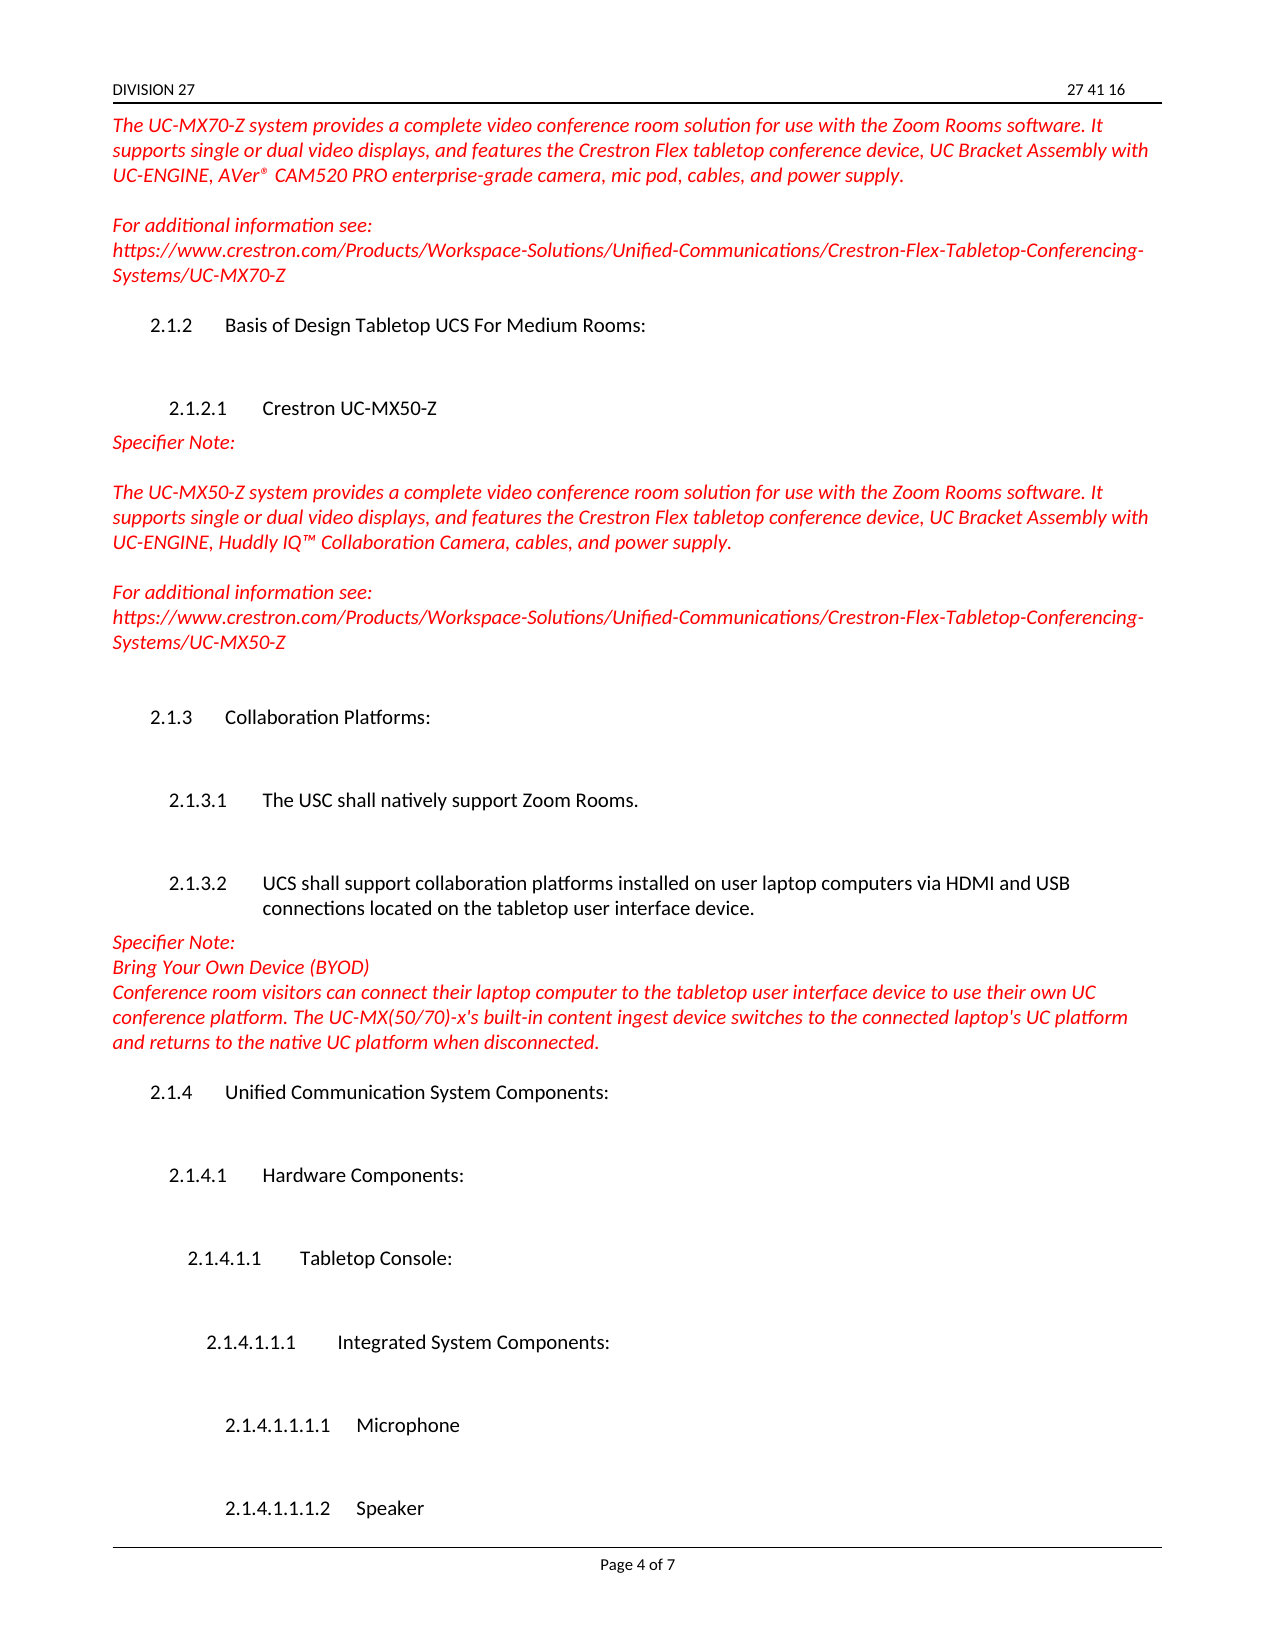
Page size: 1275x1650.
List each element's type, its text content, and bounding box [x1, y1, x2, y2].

subtitle Speaker [225, 1496, 1162, 1521]
subtitle Collaboration Platforms: [150, 704, 1162, 729]
text For additional information see: [112, 579, 1162, 604]
text Conference room visitors can connect their laptop computer to the tabletop user interface device to use their own UC conference platform. The UC-MX(50/70)-x's built-in content ingest device switches to the connected laptop's UC platform and returns to the native UC platform when disconnected. [112, 979, 1162, 1054]
subtitle Integrated System Components: [206, 1329, 1162, 1354]
subtitle Tabletop Console: [187, 1246, 1162, 1271]
subtitle UCS shall support collaboration platforms installed on user laptop computers via HDMI and USB connections located on the tabletop user interface device. [169, 871, 1162, 921]
text https://www.crestron.com/Products/Workspace-Solutions/Unified-Communications/Crestron-Flex-Tabletop-Conferencing-Systems/UC-MX50-Z [112, 604, 1162, 654]
text https://www.crestron.com/Products/Workspace-Solutions/Unified-Communications/Crestron-Flex-Tabletop-Conferencing-Systems/UC-MX70-Z [112, 237, 1162, 287]
subtitle Hardware Components: [169, 1162, 1162, 1187]
subtitle The USC shall natively support Zoom Rooms. [169, 787, 1162, 812]
text The UC-MX50-Z system provides a complete video conference room solution for use with the Zoom Rooms software. It supports single or dual video displays, and features the Crestron Flex tabletop conference device, UC Bracket Assembly with UC-ENGINE, Huddly IQ™ Collaboration Camera, cables, and power supply. [112, 479, 1162, 554]
text Specifier Note: [112, 929, 1162, 954]
subtitle Microphone [225, 1412, 1162, 1437]
text Bring Your Own Device (BYOD) [112, 954, 1162, 979]
text The UC-MX70-Z system provides a complete video conference room solution for use with the Zoom Rooms software. It supports single or dual video displays, and features the Crestron Flex tabletop conference device, UC Bracket Assembly with UC-ENGINE, AVer® CAM520 PRO enterprise-grade camera, mic pod, cables, and power supply. [112, 112, 1162, 187]
text For additional information see: [112, 212, 1162, 237]
text Specifier Note: [112, 429, 1162, 454]
subtitle Unified Communication System Components: [150, 1079, 1162, 1104]
subtitle Crestron UC-MX50-Z [169, 396, 1162, 421]
subtitle Basis of Design Tabletop UCS For Medium Rooms: [150, 312, 1162, 337]
